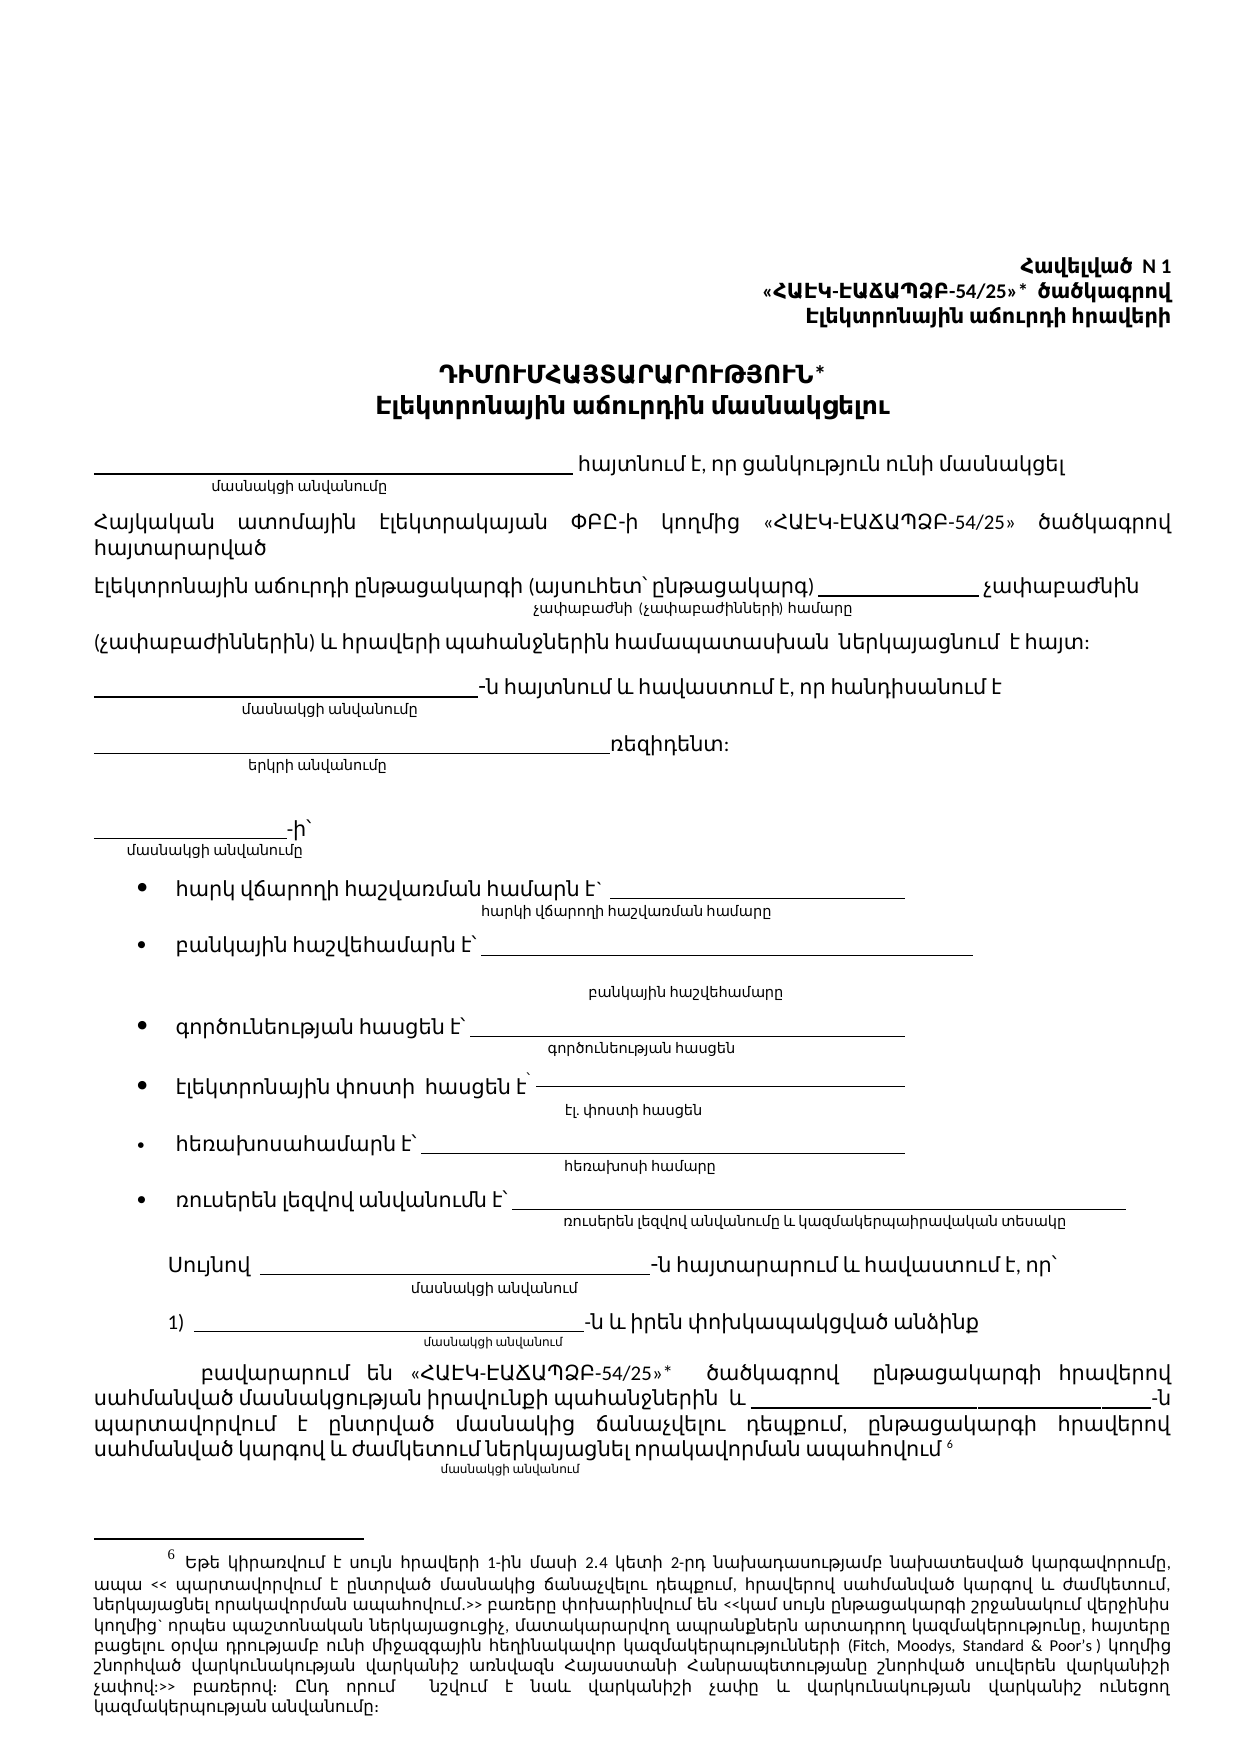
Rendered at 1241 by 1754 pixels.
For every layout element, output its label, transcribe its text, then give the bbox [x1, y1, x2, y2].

list գործունեության հասցեն է՝ [138, 1014, 1171, 1040]
text հայտնում է, որ ցանկություն ունի մասնակցել [94, 451, 1171, 477]
text էլ. փոստի հասցեն [94, 1101, 1171, 1131]
text բավարարում են «ՀԱԷԿ-ԷԱՃԱՊՁԲ-54/25»* ծածկագրով ընթացակարգի հրավերով սահմանված մասնակցության իրավունքի պահանջներին և -ն պարտավորվում է ընտրված մասնակից ճանաչվելու դեպքում, ընթացակարգի հրավերով սահմանված կարգով և ժամկետում ներկայացնել որակավորման ապահովում [94, 1360, 1171, 1462]
text Հայկական ատոմային էլեկտրակայան ՓԲԸ-ի կողմից «ՀԱԷԿ-ԷԱՃԱՊՁԲ-54/25» ծածկագրով հայտարարված [94, 507, 1171, 561]
list ռուսերեն լեզվով անվանումն է՝ [138, 1187, 1171, 1213]
list հեռախոսահամարն է՝ [138, 1131, 1171, 1157]
text (չափաբաժիններին) և հրավերի պահանջներին համապատասխան ներկայացնում է հայտ: [94, 629, 1171, 655]
text չափաբաժնի (չափաբաժինների) համարը [94, 599, 1171, 629]
text մասնակցի անվանում [94, 1279, 1171, 1309]
text -ի՝ [94, 816, 1171, 841]
text մասնակցի անվանում [94, 1462, 1171, 1487]
text մասնակցի անվանումը [94, 841, 1171, 872]
text մասնակցի անվանում [94, 1335, 1171, 1360]
text ռեզիդենտ: [94, 731, 1171, 756]
list բանկային հաշվեհամարն է՝ [138, 933, 1171, 983]
text երկրի անվանումը [94, 756, 1171, 787]
text գործունեության հասցեն [94, 1040, 1171, 1070]
list հարկ վճարողի հաշվառման համարն է` [138, 872, 1171, 902]
text ռուսերեն լեզվով անվանումը և կազմակերպաիրավական տեսակը [94, 1213, 1171, 1243]
text Էլեկտրոնային աճուրդի հրավերի [94, 304, 1171, 329]
text ԴԻՄՈՒՄՀԱՅՏԱՐԱՐՈՒԹՅՈՒՆ* [94, 360, 1171, 390]
text Սույնով -ն հայտարարում և հավաստում է, որ՝ [94, 1248, 1171, 1279]
text հարկի վճարողի հաշվառման համարը [94, 902, 1171, 933]
text մասնակցի անվանումը [94, 701, 1171, 731]
text մասնակցի անվանումը [94, 477, 1171, 507]
subtitle Էլեկտրոնային աճուրդին մասնակցելու [94, 390, 1171, 421]
text հեռախոսի համարը [462, 1157, 1171, 1187]
text «ՀԱԷԿ-ԷԱՃԱՊՁԲ-54/25»* ծածկագրով [94, 278, 1171, 304]
text -ն հայտնում և հավաստում է, որ հանդիսանում է [94, 670, 1171, 701]
list էլեկտրոնային փոստի հասցեն է՝ [138, 1070, 1171, 1101]
text Հավելված N 1 [94, 253, 1171, 278]
text բանկային հաշվեհամարը [94, 983, 1171, 1014]
text 1) -ն և իրեն փոխկապակցված անձինք [94, 1309, 1171, 1335]
text էլեկտրոնային աճուրդի ընթացակարգի (այսուհետ՝ ընթացակարգ) չափաբաժնին [94, 573, 1171, 599]
